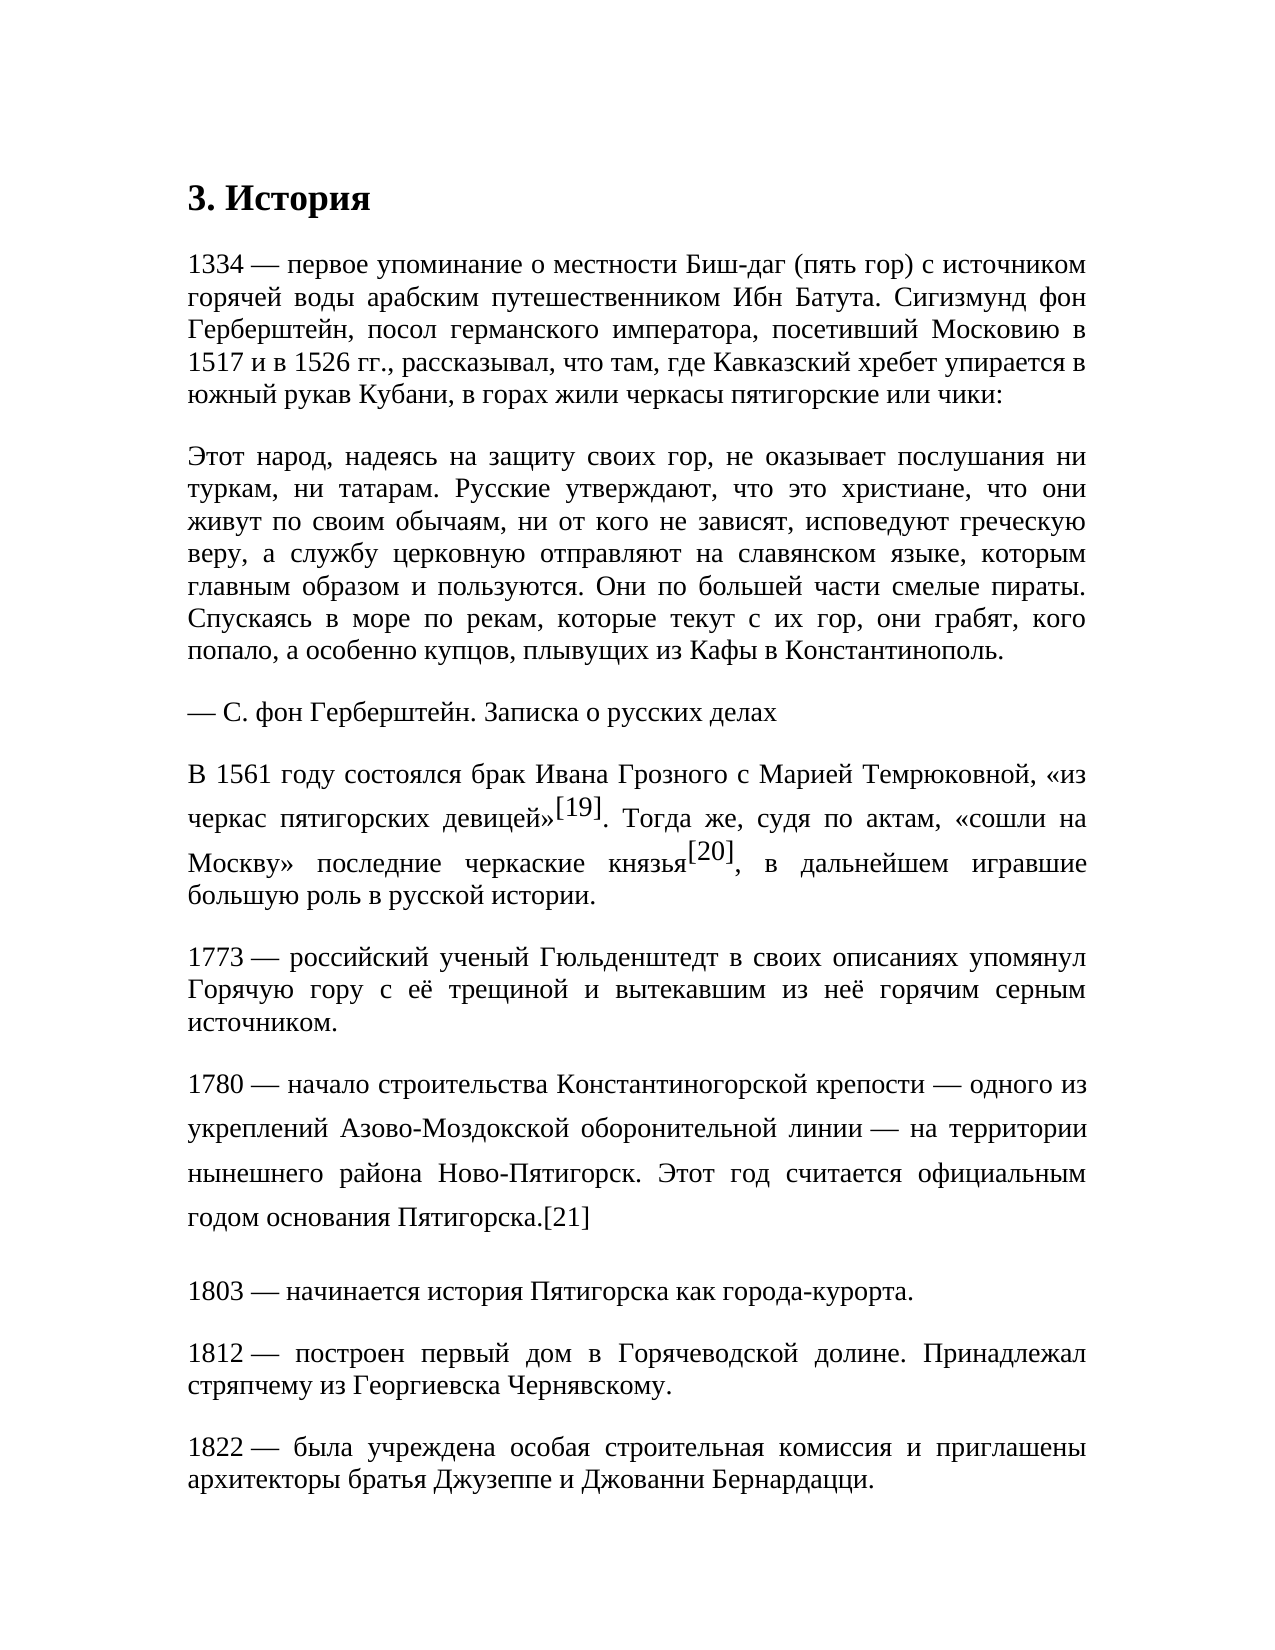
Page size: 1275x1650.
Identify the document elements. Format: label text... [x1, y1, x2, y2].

text В 1561 году состоялся брак Ивана Грозного с Марией Темрюковной, «из черкас пятигорских девицей»[19]. Тогда же, судя по актам, «сошли на Москву» последние черкаские князья[20], в дальнейшем игравшие большую роль в русской истории. [187, 757, 1087, 911]
text 1773 — российский ученый Гюльденштедт в своих описаниях упомянул Горячую гору с её трещиной и вытекавшим из неё горячим серным источником. [187, 940, 1087, 1037]
text Этот народ, надеясь на защиту своих гор, не оказывает послушания ни туркам, ни татарам. Русские утверждают, что это христиане, что они живут по своим обычаям, ни от кого не зависят, исповедуют греческую веру, а службу церковную отправляют на славянском языке, которым главным образом и пользуются. Они по большей части смелые пираты. Спускаясь в море по рекам, которые текут с их гор, они грабят, кого попало, а особенно купцов, плывущих из Кафы в Константинополь. [187, 439, 1087, 666]
text — С. фон Герберштейн. Записка о русских делах [187, 695, 1087, 728]
list 3. История [187, 175, 1087, 218]
text 1812 — построен первый дом в Горячеводской долине. Принадлежал стряпчему из Георгиевска Чернявскому. [187, 1336, 1087, 1401]
text 1334 — первое упоминание о местности Биш-даг (пять гор) с источником горячей воды арабским путешественником Ибн Батута. Сигизмунд фон Герберштейн, посол германского императора, посетивший Московию в 1517 и в 1526 гг., рассказывал, что там, где Кавказский хребет упирается в южный рукав Кубани, в горах жили черкасы пятигорские или чики: [187, 248, 1087, 409]
text 1780 — начало строительства Константиногорской крепости — одного из укреплений Азово-Моздокской оборонительной линии — на территории нынешнего района Ново-Пятигорск. Этот год считается официальным годом основания Пятигорска.[21] [187, 1067, 1087, 1244]
text 1822 — была учреждена особая строительная комиссия и приглашены архитекторы братья Джузеппе и Джованни Бернардацци. [187, 1430, 1087, 1495]
text 1803 — начинается история Пятигорска как города-курорта. [187, 1274, 1087, 1306]
